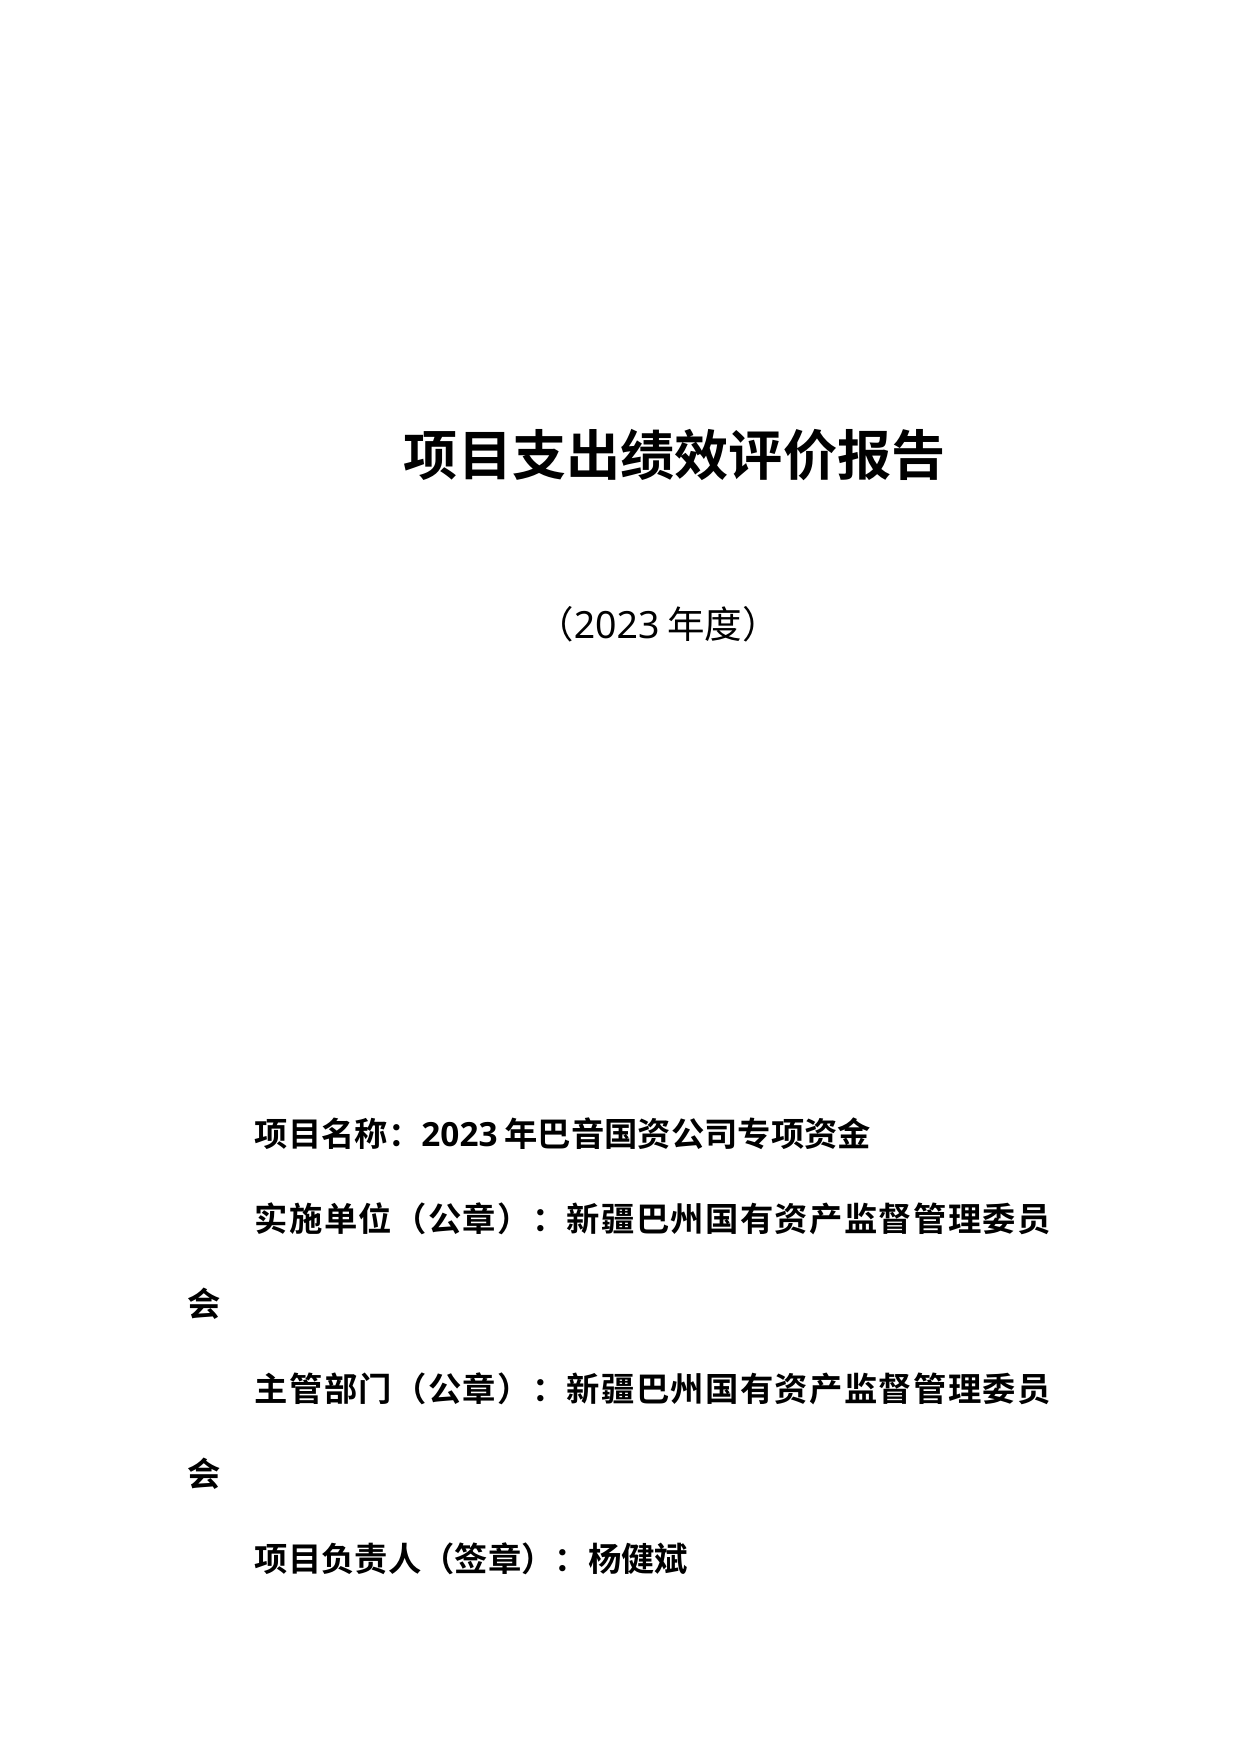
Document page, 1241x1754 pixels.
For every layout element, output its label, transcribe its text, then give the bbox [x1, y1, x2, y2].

text 实施单位（公章）：新疆巴州国有资产监督管理委员会 [187, 1174, 1053, 1344]
text （2023年度） [187, 579, 1053, 664]
text 项目负责人（签章）：杨健斌 [187, 1514, 1053, 1599]
text 项目支出绩效评价报告 [187, 409, 1053, 494]
text 主管部门（公章）：新疆巴州国有资产监督管理委员会 [187, 1344, 1053, 1514]
text 项目名称：2023年巴音国资公司专项资金 [187, 1089, 1053, 1174]
